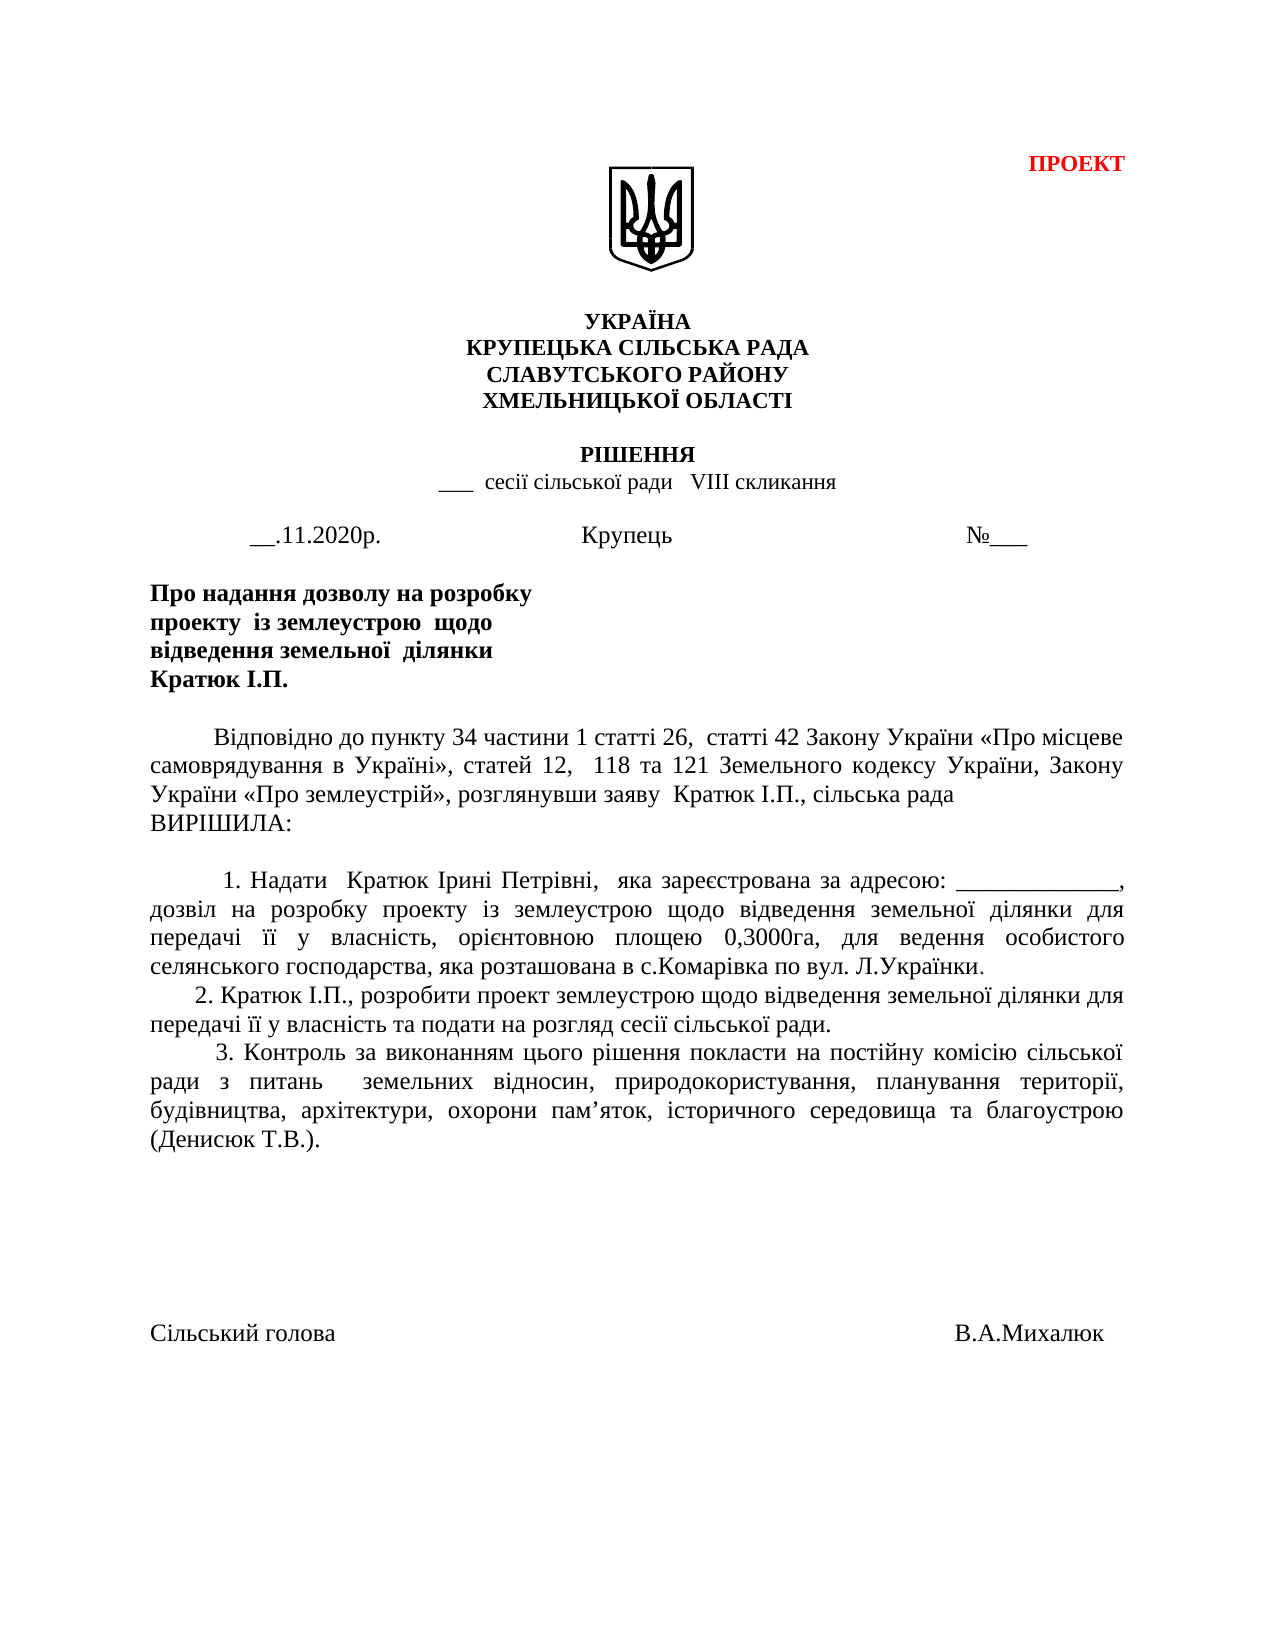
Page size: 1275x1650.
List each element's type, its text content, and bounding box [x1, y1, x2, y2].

text 1. Надати Кратюк Ірині Петрівні, яка зареєстрована за адресою: _____________, дозвіл на розробку проекту із землеустрою щодо відведення земельної ділянки для передачі її у власність, орієнтовною площею 0,3000га, для ведення особистого селянського господарства, яка розташована в с.Комарівка по вул. Л.Українки. [150, 865, 1125, 980]
text ХМЕЛЬНИЦЬКОЇ ОБЛАСТІ [150, 387, 1125, 413]
text СЛАВУТСЬКОГО РАЙОНУ [150, 361, 1125, 387]
text УКРАЇНА [150, 308, 1125, 334]
text Сільський голова В.А.Михалюк [150, 1318, 1125, 1346]
text КРУПЕЦЬКА СІЛЬСЬКА РАДА [150, 334, 1125, 361]
text РІШЕННЯ [150, 442, 1125, 468]
text ПРОЕКТ [150, 150, 1125, 176]
text Відповідно до пункту 34 частини 1 статті 26, статті 42 Закону України «Про місцеве самоврядування в Україні», статей 12, 118 та 121 Земельного кодексу України, Закону України «Про землеустрій», розглянувши заяву Кратюк І.П., сільська рада [150, 722, 1125, 808]
text Про надання дозволу на розробку [150, 578, 1125, 607]
text 3. Контроль за виконанням цього рішення покласти на постійну комісію сільської ради з питань земельних відносин, природокористування, планування території, будівництва, архітектури, охорони пам’яток, історичного середовища та благоустрою (Денисюк Т.В.). [150, 1037, 1125, 1152]
text проекту із землеустрою щодо [150, 607, 1125, 636]
text ___ сесії сільської ради VIІI скликання [150, 468, 1125, 494]
text __.11.2020р. Крупець №___ [150, 521, 1125, 549]
text Кратюк І.П. [150, 664, 1125, 693]
text ВИРІШИЛА: [150, 808, 1125, 837]
text відведення земельної ділянки [150, 636, 1125, 664]
text 2. Кратюк І.П., розробити проект землеустрою щодо відведення земельної ділянки для передачі її у власність та подати на розгляд сесії сільської ради. [150, 980, 1125, 1037]
